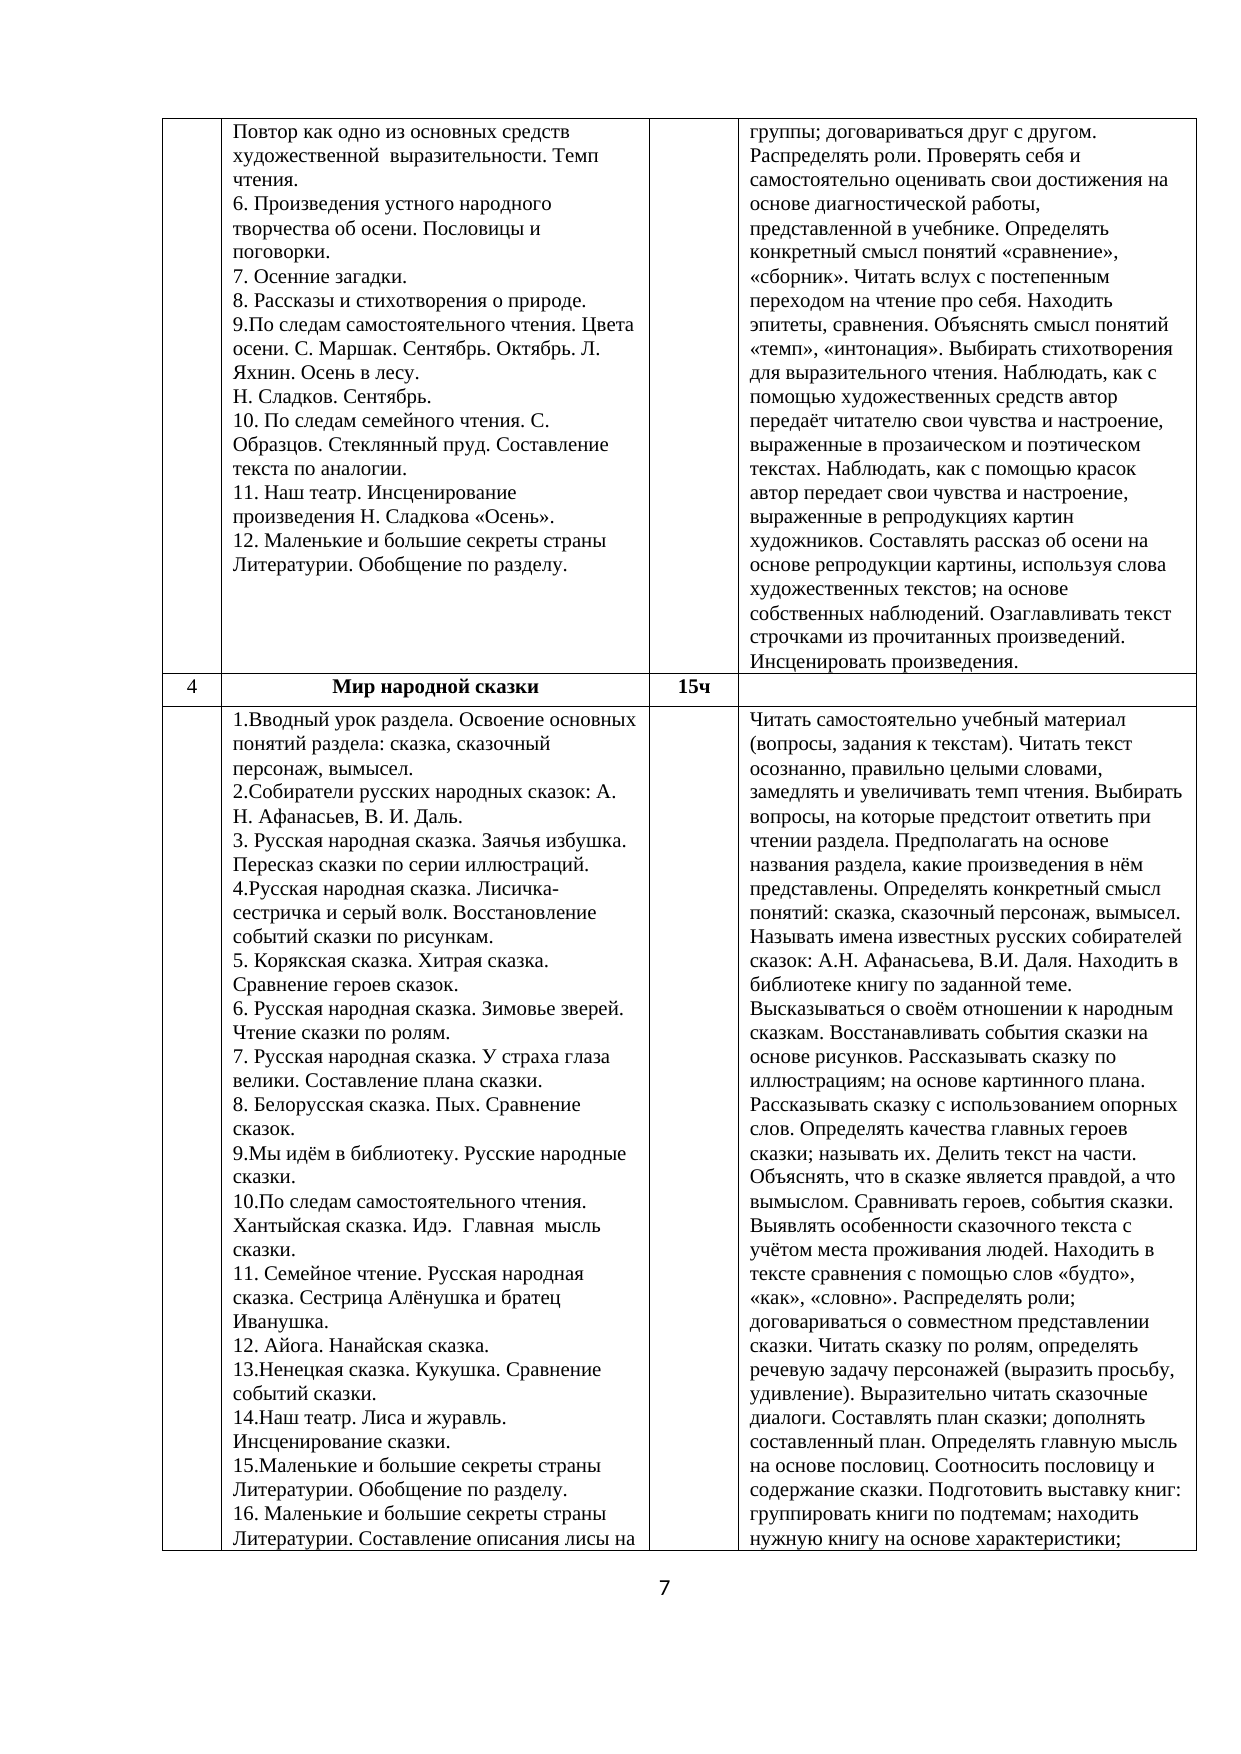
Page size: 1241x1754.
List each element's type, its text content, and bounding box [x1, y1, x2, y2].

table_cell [222, 119, 649, 673]
table_cell [739, 674, 1196, 706]
table_cell Мир народной сказки [222, 674, 649, 706]
table_cell [163, 707, 221, 1549]
table_cell 15ч [650, 674, 738, 706]
table_cell 4 [163, 674, 221, 706]
table_cell [650, 119, 738, 673]
table_cell [650, 707, 738, 1549]
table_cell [739, 119, 1196, 673]
table_cell [163, 119, 221, 673]
